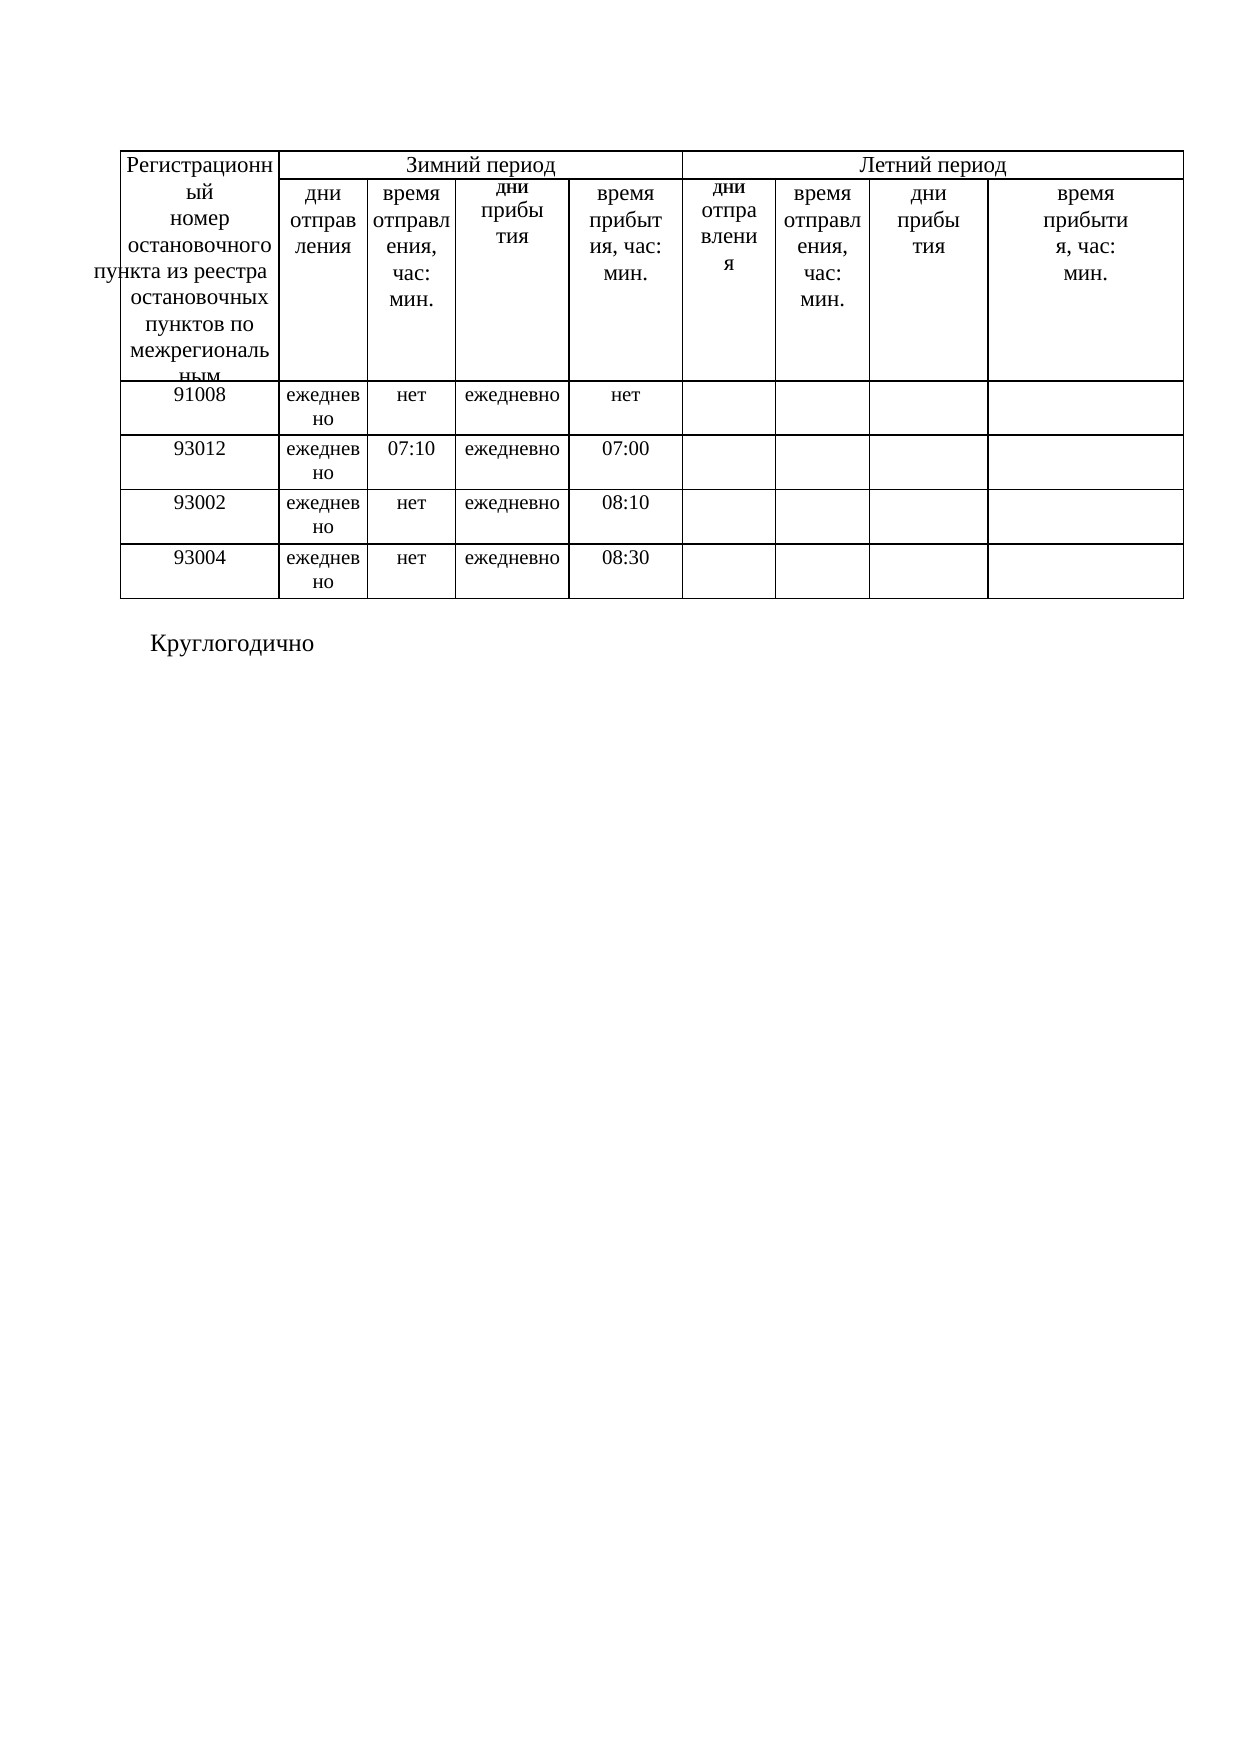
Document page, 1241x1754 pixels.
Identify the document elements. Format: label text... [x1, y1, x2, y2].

table_cell 91008 [121, 382, 278, 434]
table_cell дни отправ ления [280, 180, 367, 380]
table_cell ДНИ отпра влени я [683, 180, 775, 380]
table_cell [870, 490, 987, 543]
table_cell ежедневно [456, 545, 568, 597]
table_cell 07:10 [368, 436, 455, 489]
table_cell [776, 382, 869, 434]
table_cell [683, 382, 775, 434]
table_cell [683, 545, 775, 597]
table_header Зимний период [280, 152, 682, 178]
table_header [121, 152, 278, 380]
table_cell ежедневно [456, 382, 568, 434]
table_cell 08:10 [570, 490, 682, 543]
table_cell [989, 436, 1183, 489]
table_cell 93004 [121, 545, 278, 597]
table_cell ежедневно [280, 545, 367, 597]
table_cell время отправл ения, час: мин. [776, 180, 869, 380]
table_cell [776, 545, 869, 597]
table_cell [776, 490, 869, 543]
table_cell время прибыти я, час: мин. [989, 180, 1183, 380]
table_cell время прибыт ия, час: мин. [570, 180, 682, 380]
table_cell ежедневно [456, 436, 568, 489]
table_cell ежедневно [280, 382, 367, 434]
table_cell [989, 382, 1183, 434]
table_cell [989, 545, 1183, 597]
table_cell время отправл ения, час: мин. [368, 180, 455, 380]
table_cell ежедневно [280, 436, 367, 489]
table_cell [989, 490, 1183, 543]
table_cell [870, 382, 987, 434]
table_cell [870, 545, 987, 597]
table_cell [683, 436, 775, 489]
table_cell ежедневно [456, 490, 568, 543]
table_cell [683, 490, 775, 543]
table_cell дни прибы тия [870, 180, 987, 380]
table_cell 08:30 [570, 545, 682, 597]
table_header Летний период [683, 152, 1183, 178]
table_cell ежедневно [280, 490, 367, 543]
table_cell нет [368, 490, 455, 543]
table_cell нет [368, 545, 455, 597]
text Круглогодично [150, 628, 1090, 657]
table_cell нет [368, 382, 455, 434]
table_cell ДНИ прибы тия [456, 180, 568, 380]
table_cell нет [570, 382, 682, 434]
table_cell 93012 [121, 436, 278, 489]
table_cell [870, 436, 987, 489]
table_cell 93002 [121, 490, 278, 543]
table_cell [776, 436, 869, 489]
table_cell 07:00 [570, 436, 682, 489]
